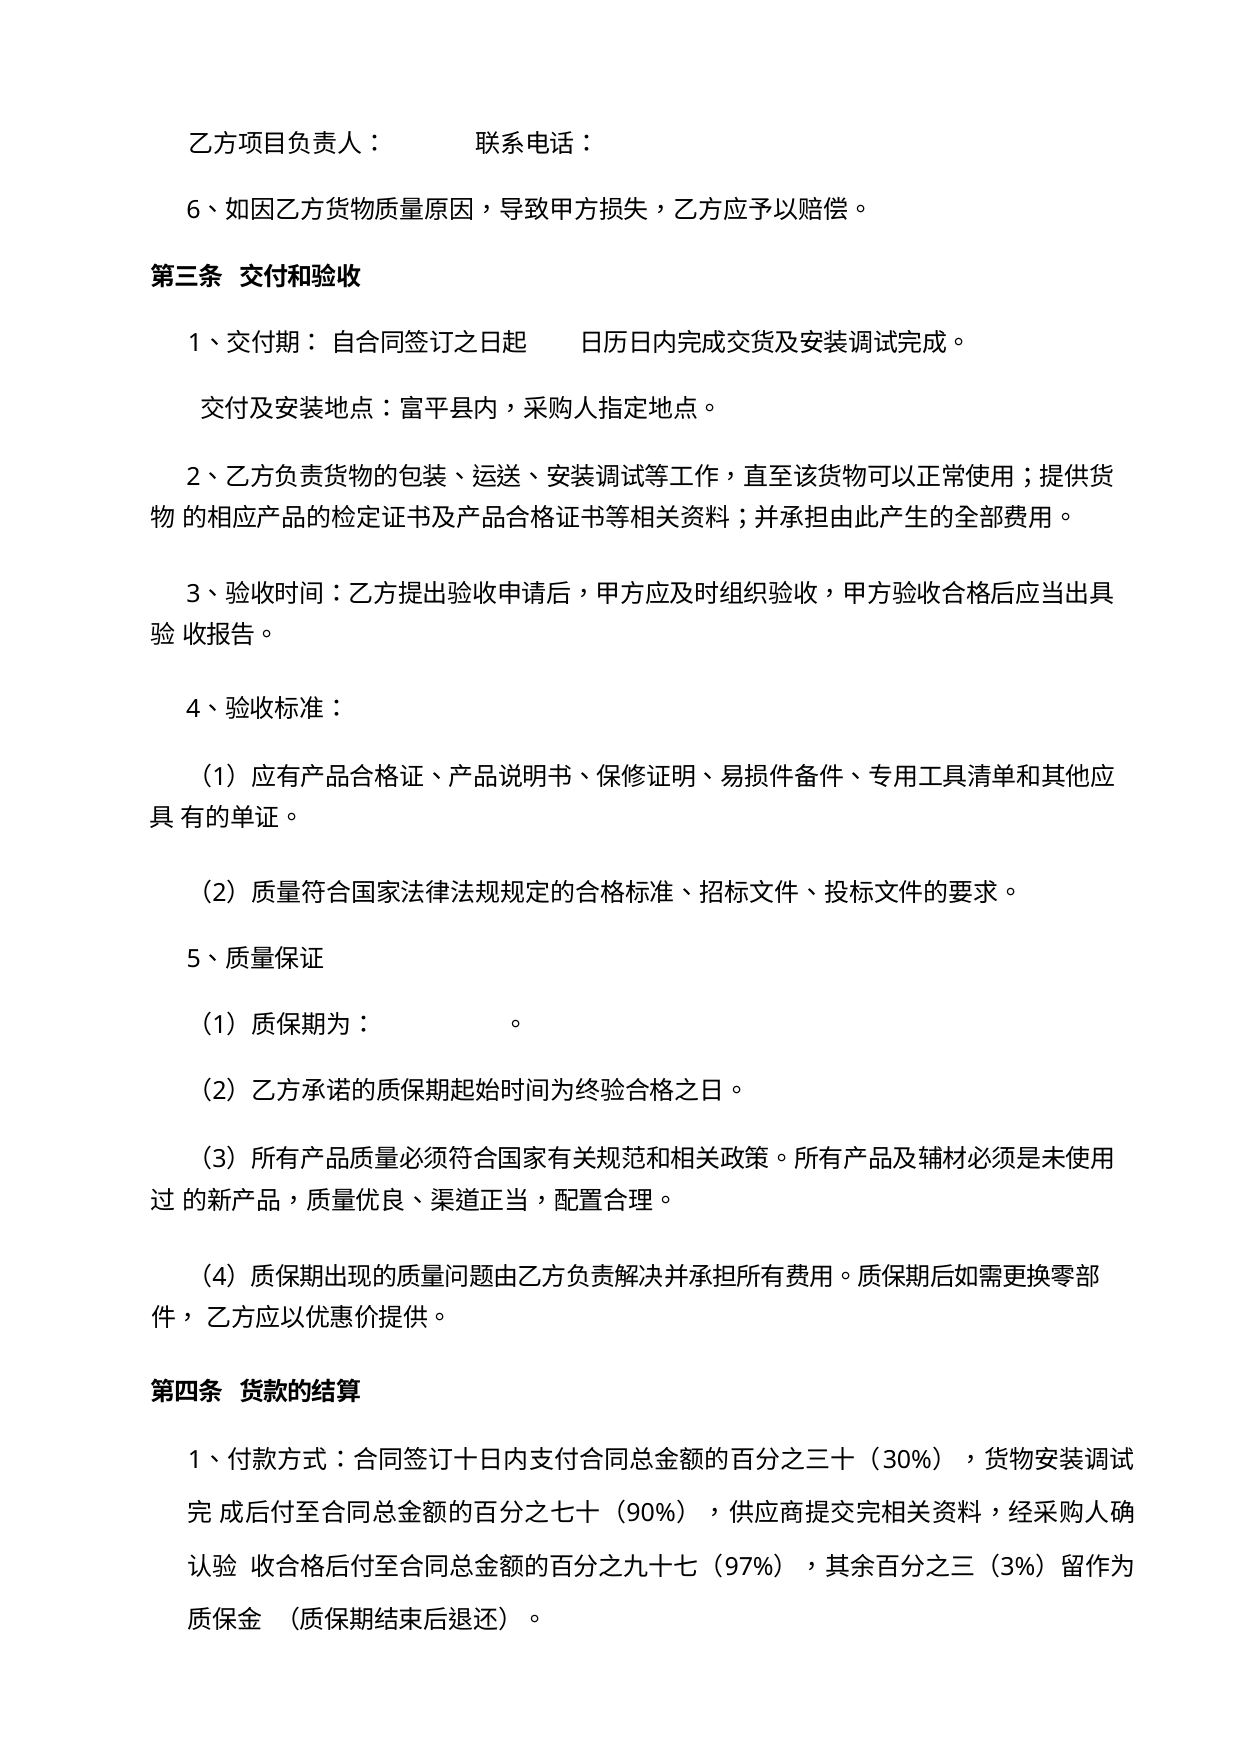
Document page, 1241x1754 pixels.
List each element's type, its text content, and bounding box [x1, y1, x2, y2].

text 3、验收时间：乙方提出验收申请后，甲方应及时组织验收，甲方验收合格后应当出具验 收报告。 [150, 576, 1137, 651]
text 第三条 交付和验收 [150, 260, 1144, 291]
text 5、质量保证 [186, 942, 1144, 973]
text （1）应有产品合格证、产品说明书、保修证明、易损件备件、专用工具清单和其他应具 有的单证。 [149, 759, 1137, 834]
text 乙方项目负责人： 联系电话： [188, 128, 1144, 159]
text 2、乙方负责货物的包装、运送、安装调试等工作，直至该货物可以正常使用；提供货物 的相应产品的检定证书及产品合格证书等相关资料；并承担由此产生的全部费用。 [151, 458, 1137, 533]
text 第四条 货款的结算 [150, 1375, 1144, 1407]
text （2）乙方承诺的质保期起始时间为终验合格之日。 [187, 1075, 1144, 1106]
text 1、交付期： 自合同签订之日起 日历日内完成交货及安装调试完成。 [188, 326, 1144, 357]
text 6、如因乙方货物质量原因，导致甲方损失，乙方应予以赔偿。 [186, 194, 1144, 225]
text （2）质量符合国家法律法规规定的合格标准、招标文件、投标文件的要求。 [187, 876, 1144, 907]
text （1）质保期为： 。 [187, 1008, 1144, 1040]
text 4、验收标准： [186, 693, 1144, 724]
text 交付及安装地点：富平县内，采购人指定地点。 [200, 392, 1144, 423]
text （3）所有产品质量必须符合国家有关规范和相关政策。所有产品及辅材必须是未使用过 的新产品，质量优良、渠道正当，配置合理。 [151, 1141, 1137, 1216]
text （4）质保期出现的质量问题由乙方负责解决并承担所有费用。质保期后如需更换零部件， 乙方应以优惠价提供。 [151, 1258, 1144, 1333]
text 1、付款方式：合同签订十日内支付合同总金额的百分之三十（30%），货物安装调试完 成后付至合同总金额的百分之七十（90%），供应商提交完相关资料，经采购人确认验 收合格后付至合同总金额的百分之九十七（97%），其余百分之三（3%）留作为质保金 （质保期结束后退还）。 [187, 1441, 1135, 1636]
